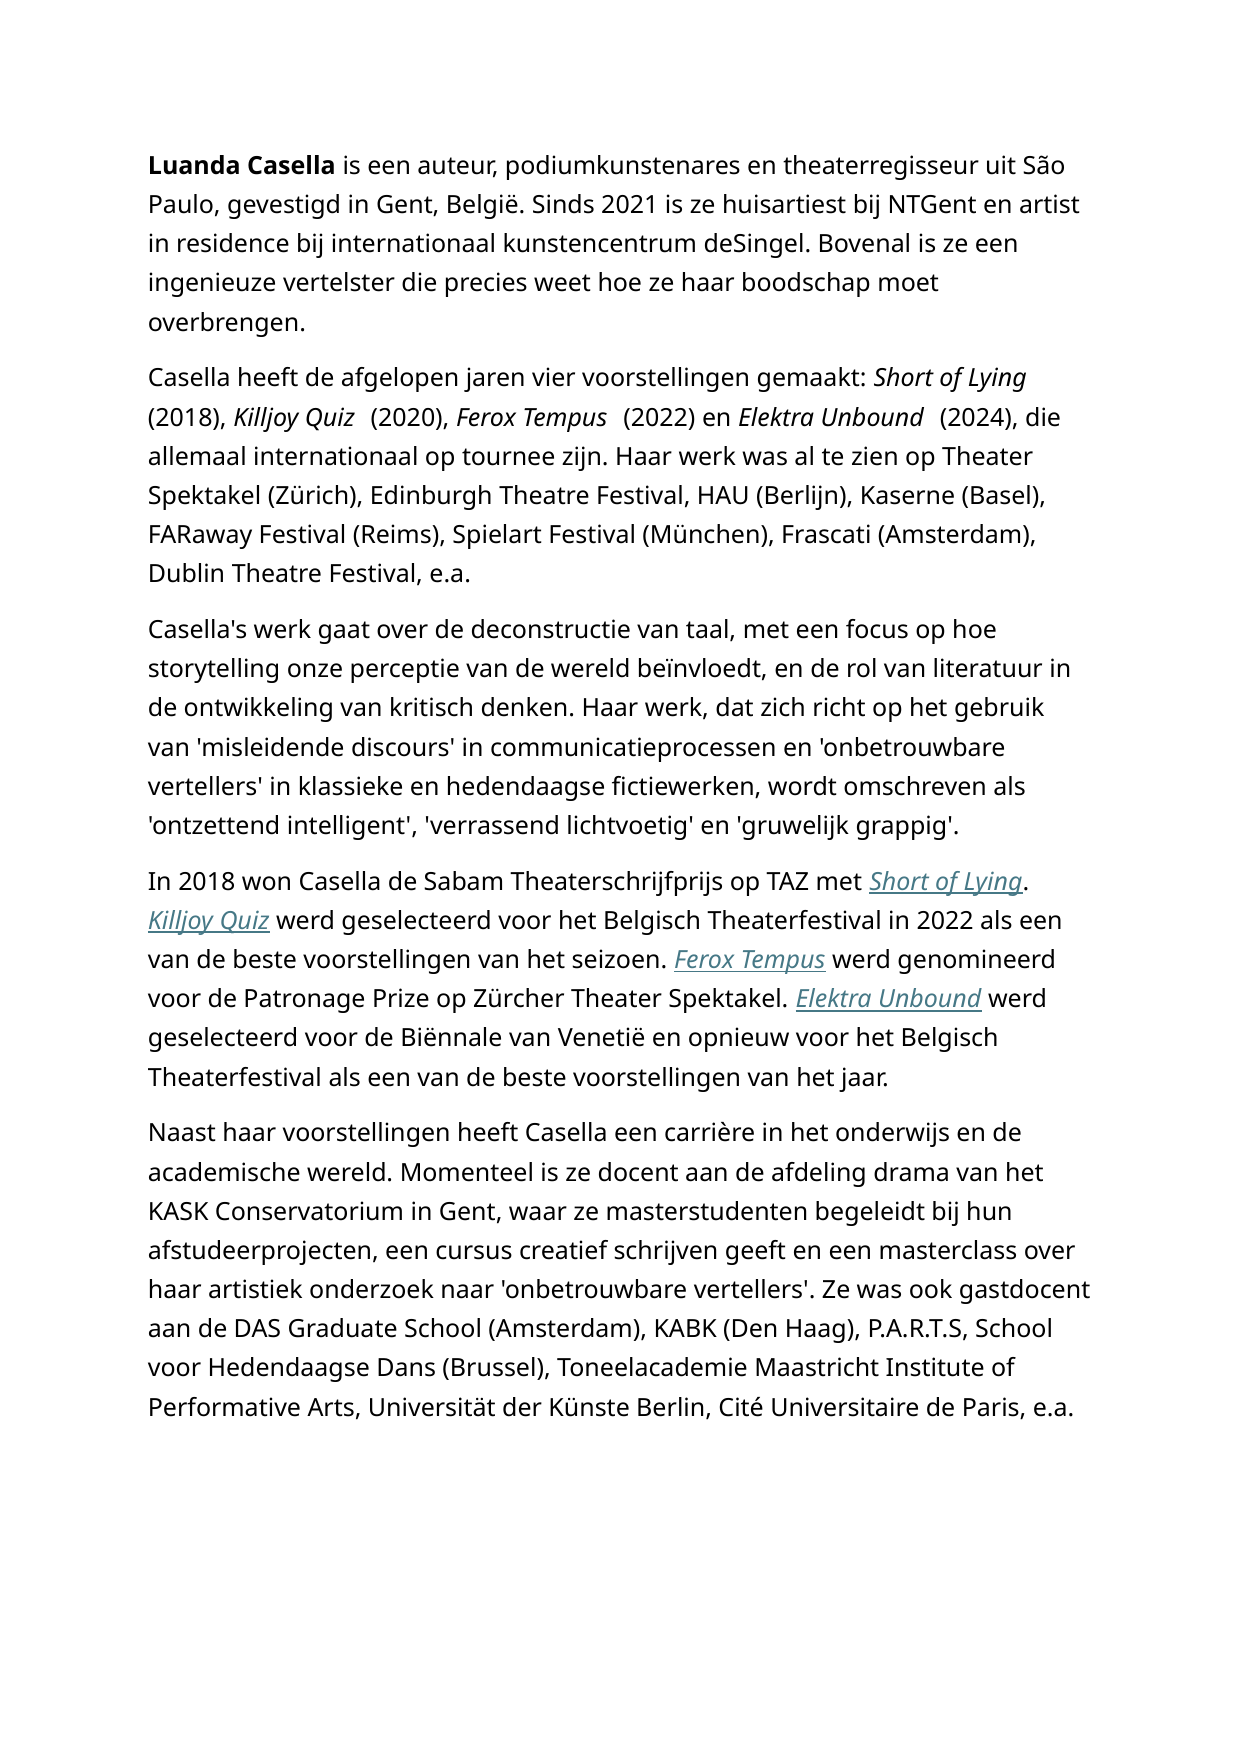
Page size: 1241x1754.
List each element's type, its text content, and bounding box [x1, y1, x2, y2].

text Casella's werk gaat over de deconstructie van taal, met een focus op hoe storytelling onze perceptie van de wereld beïnvloedt, en de rol van literatuur in de ontwikkeling van kritisch denken. Haar werk, dat zich richt op het gebruik van 'misleidende discours' in communicatieprocessen en 'onbetrouwbare vertellers' in klassieke en hedendaagse fictiewerken, wordt omschreven als 'ontzettend intelligent', 'verrassend lichtvoetig' en 'gruwelijk grappig'. [148, 612, 1093, 842]
text Casella heeft de afgelopen jaren vier voorstellingen gemaakt: Short of Lying (2018), Killjoy Quiz (2020), Ferox Tempus (2022) en Elektra Unbound (2024), die allemaal internationaal op tournee zijn. Haar werk was al te zien op Theater Spektakel (Zürich), Edinburgh Theatre Festival, HAU (Berlijn), Kaserne (Basel), FARaway Festival (Reims), Spielart Festival (München), Frascati (Amsterdam), Dublin Theatre Festival, e.a. [148, 360, 1093, 590]
text In 2018 won Casella de Sabam Theaterschrijfprijs op TAZ met Short of Lying. Killjoy Quiz werd geselecteerd voor het Belgisch Theaterfestival in 2022 als een van de beste voorstellingen van het seizoen. Ferox Tempus werd genomineerd voor de Patronage Prize op Zürcher Theater Spektakel. Elektra Unbound werd geselecteerd voor de Biënnale van Venetië en opnieuw voor het Belgisch Theaterfestival als een van de beste voorstellingen van het jaar. [148, 863, 1093, 1093]
text Luanda Casella is een auteur, podiumkunstenares en theaterregisseur uit São Paulo, gevestigd in Gent, België. Sinds 2021 is ze huisartiest bij NTGent en artist in residence bij internationaal kunstencentrum deSingel. Bovenal is ze een ingenieuze vertelster die precies weet hoe ze haar boodschap moet overbrengen. [148, 148, 1093, 338]
text Naast haar voorstellingen heeft Casella een carrière in het onderwijs en de academische wereld. Momenteel is ze docent aan de afdeling drama van het KASK Conservatorium in Gent, waar ze masterstudenten begeleidt bij hun afstudeerprojecten, een cursus creatief schrijven geeft en een masterclass over haar artistiek onderzoek naar 'onbetrouwbare vertellers'. Ze was ook gastdocent aan de DAS Graduate School (Amsterdam), KABK (Den Haag), P.A.R.T.S, School voor Hedendaagse Dans (Brussel), Toneelacademie Maastricht Institute of Performative Arts, Universität der Künste Berlin, Cité Universitaire de Paris, e.a. [148, 1115, 1093, 1423]
